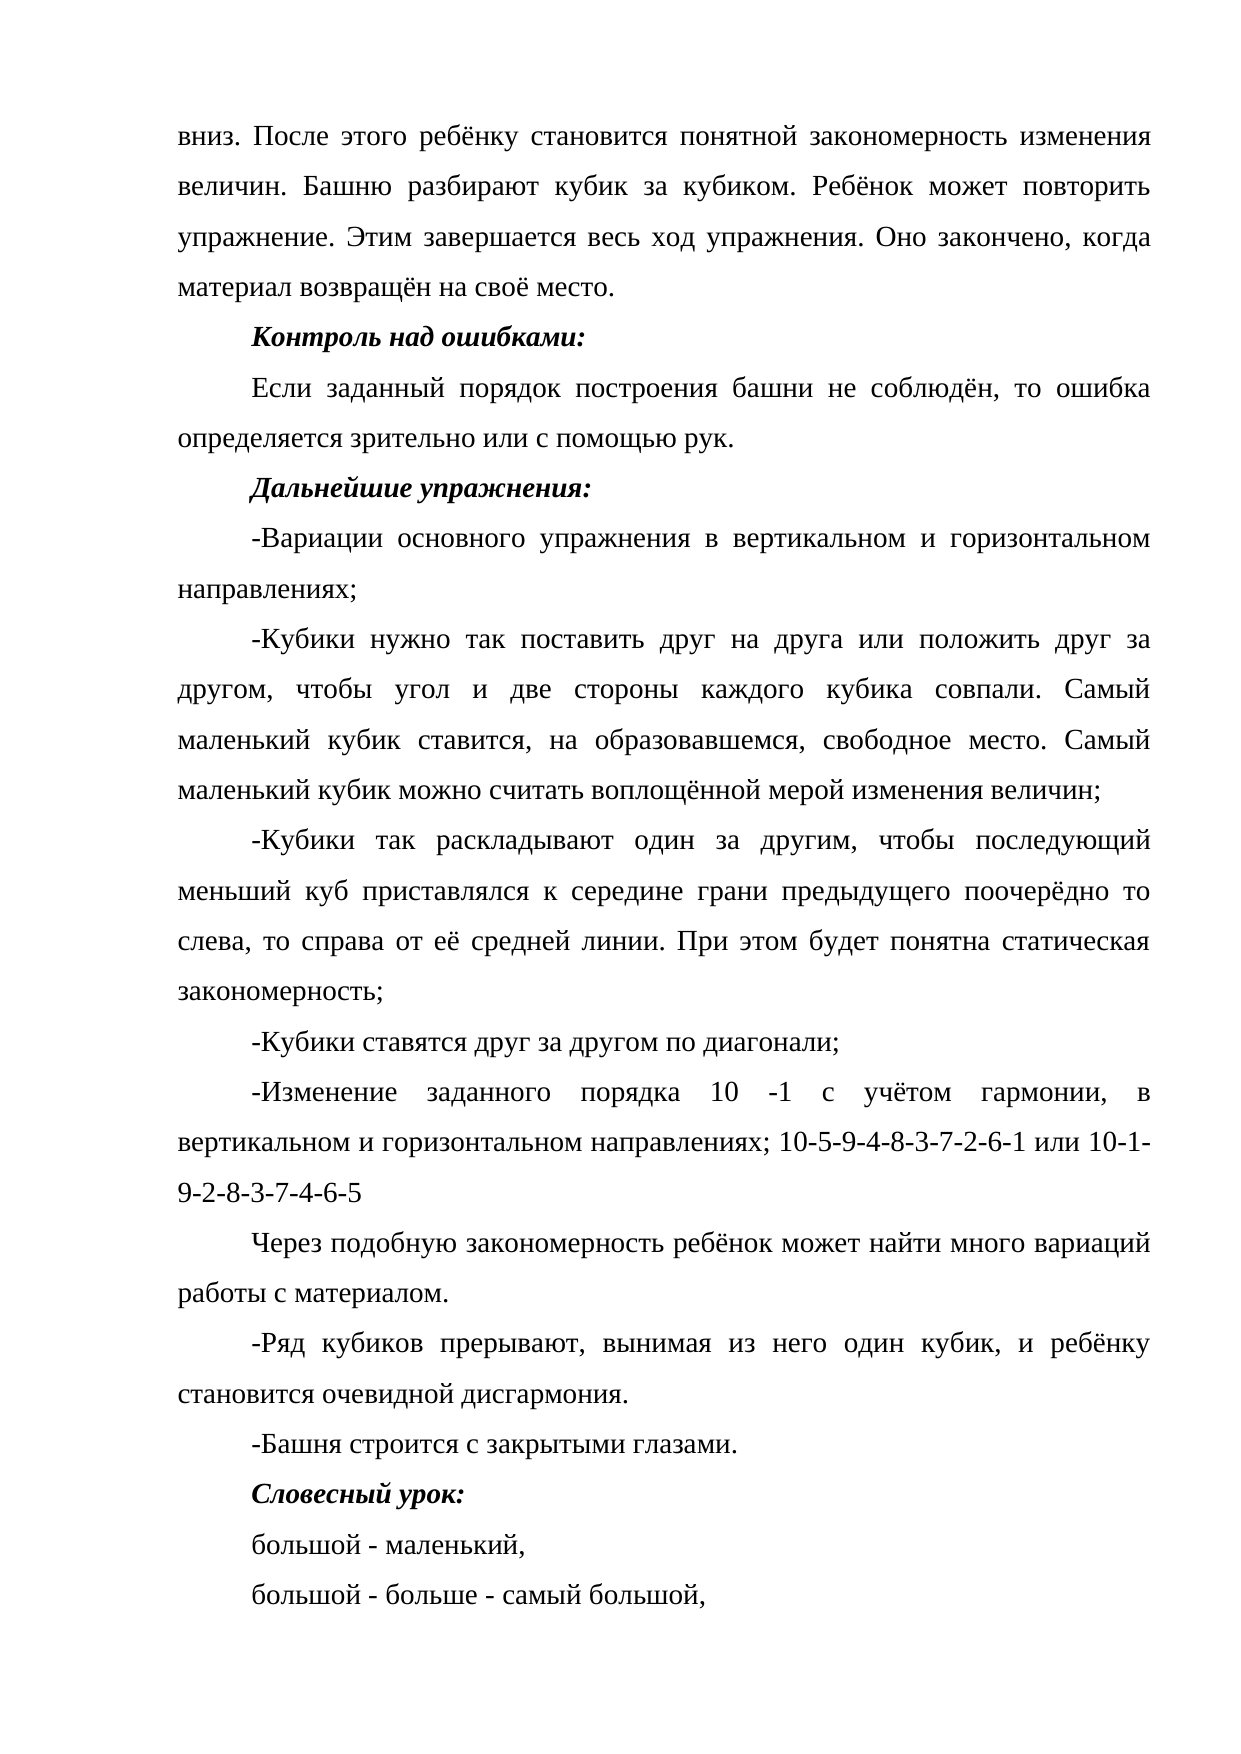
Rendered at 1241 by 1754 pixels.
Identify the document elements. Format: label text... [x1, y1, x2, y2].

text Словесный урок: [177, 1477, 1152, 1510]
text Контроль над ошибками: [177, 319, 1152, 353]
text -Кубики нужно так поставить друг на друга или положить друг за другом, чтобы угол и две стороны каждого кубика совпали. Самый маленький кубик ставится, на образовавшемся, свободное место. Самый маленький кубик можно считать воплощённой мерой изменения величин; [177, 621, 1152, 806]
text Дальнейшие упражнения: [177, 470, 1152, 504]
text -Кубики так раскладывают один за другим, чтобы последующий меньший куб приставлялся к середине грани предыдущего поочерёдно то слева, то справа от её средней линии. При этом будет понятна статическая закономерность; [177, 822, 1152, 1007]
text большой - больше - самый большой, [177, 1577, 1152, 1611]
text -Башня строится с закрытыми глазами. [177, 1426, 1152, 1460]
text Через подобную закономерность ребёнок может найти много вариаций работы с материалом. [177, 1225, 1152, 1309]
text -Вариации основного упражнения в вертикальном и горизонтальном направлениях; [177, 521, 1152, 604]
text большой - маленький, [177, 1527, 1152, 1560]
text -Кубики ставятся друг за другом по диагонали; [177, 1024, 1152, 1057]
text Если заданный порядок построения башни не соблюдён, то ошибка определяется зрительно или с помощью рук. [177, 370, 1152, 453]
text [177, 118, 1152, 303]
text -Ряд кубиков прерывают, вынимая из него один кубик, и ребёнку становится очевидной дисгармония. [177, 1326, 1152, 1409]
text -Изменение заданного порядка 10 -1 с учётом гармонии, в вертикальном и горизонтальном направлениях; 10-5-9-4-8-3-7-2-6-1 или 10-1-9-2-8-3-7-4-6-5 [177, 1074, 1152, 1208]
